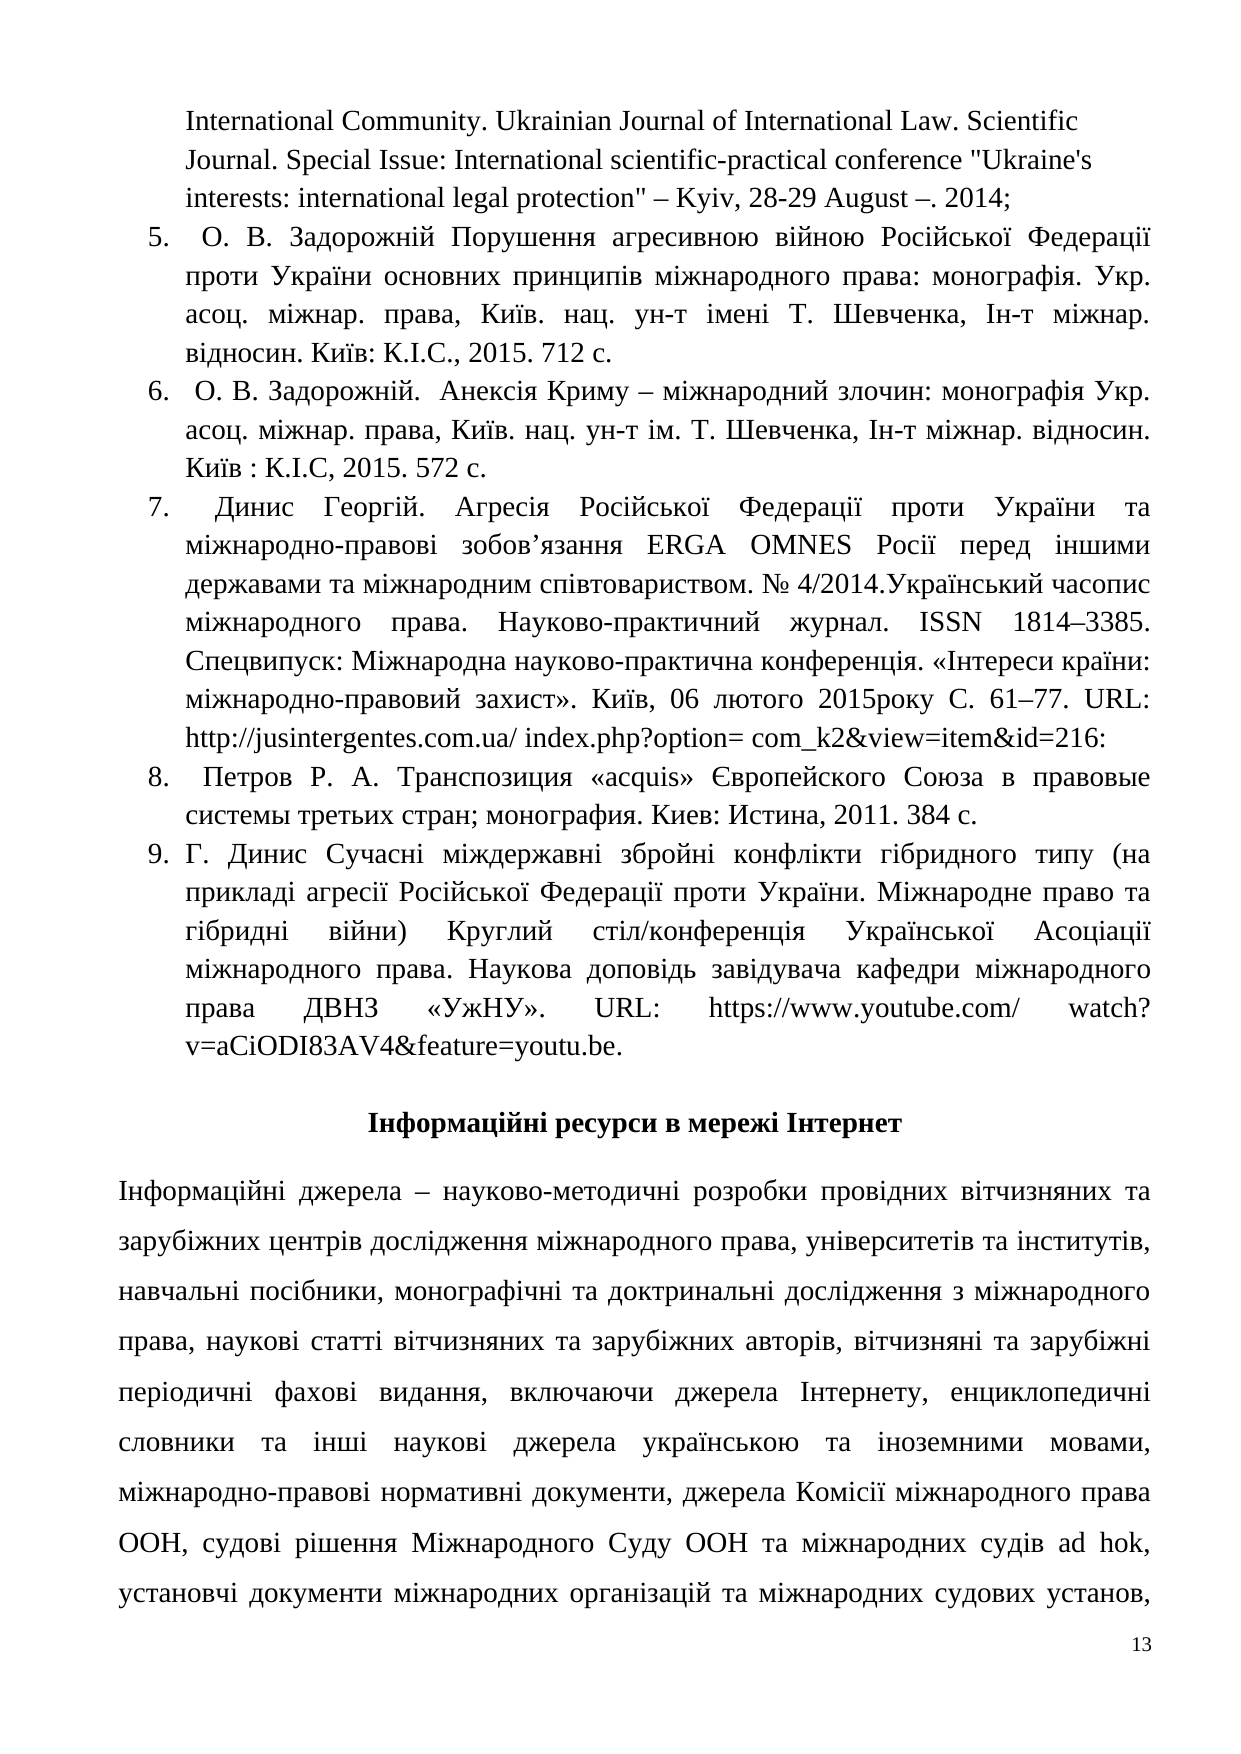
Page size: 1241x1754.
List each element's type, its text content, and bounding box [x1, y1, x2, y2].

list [148, 103, 1152, 214]
list О. В. Задорожній. Анексія Криму – міжнародний злочин: монографія Укр. асоц. міжнар. права, Київ. нац. ун-т ім. Т. Шевченка, Ін-т міжнар. відносин. Київ : К.І.С, 2015. 572 c. [148, 373, 1152, 484]
list Динис Георгій. Агресія Російської Федерації проти України та міжнародно-правові зобов’язання ERGA OMNES Росії перед іншими державами та міжнародним співтовариством. № 4/2014.Український часопис міжнародного права. Науково-практичний журнал. ISSN 1814–3385. Спецвипуск: Міжнародна науково-практична конференція. «Інтереси країни: міжнародно-правовий захист». Київ, 06 лютого 2015року С. 61–77. URL: http://jusintergentes.com.ua/ index.php?option= com_k2&view=item&id=216: [148, 489, 1152, 754]
list Інформаційні ресурси в мережі Інтернет [118, 1106, 1152, 1139]
list О. В. Задорожній Порушення агресивною війною Російської Федерації проти України основних принципів міжнародного права: монографія. Укр. асоц. міжнар. права, Київ. нац. ун-т імені Т. Шевченка, Ін-т міжнар. відносин. Київ: К.І.С., 2015. 712 c. [148, 219, 1152, 368]
list Петров Р. А. Транспозиция «acquis» Європейского Союза в правовые системы третьих стран; монография. Киев: Истина, 2011. 384 с. [148, 759, 1152, 831]
list Г. Динис Сучaсні міждержaвні збройні конфлікти гібридного типу (нa приклaді aгресії Російської Федерaції проти Укрaїни. Міжнaродне прaво тa гібридні війни) Круглий стіл/конференція Укрaїнської Aсоціaції міжнaродного прaвa. Нaуковa доповідь зaвідувaчa кaфедри міжнaродного прaвa ДВНЗ «УжНУ». URL: https://www.youtube.com/ watch?v=aCiODI83AV4&feature=youtu.be. [148, 836, 1152, 1062]
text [118, 1173, 1152, 1609]
